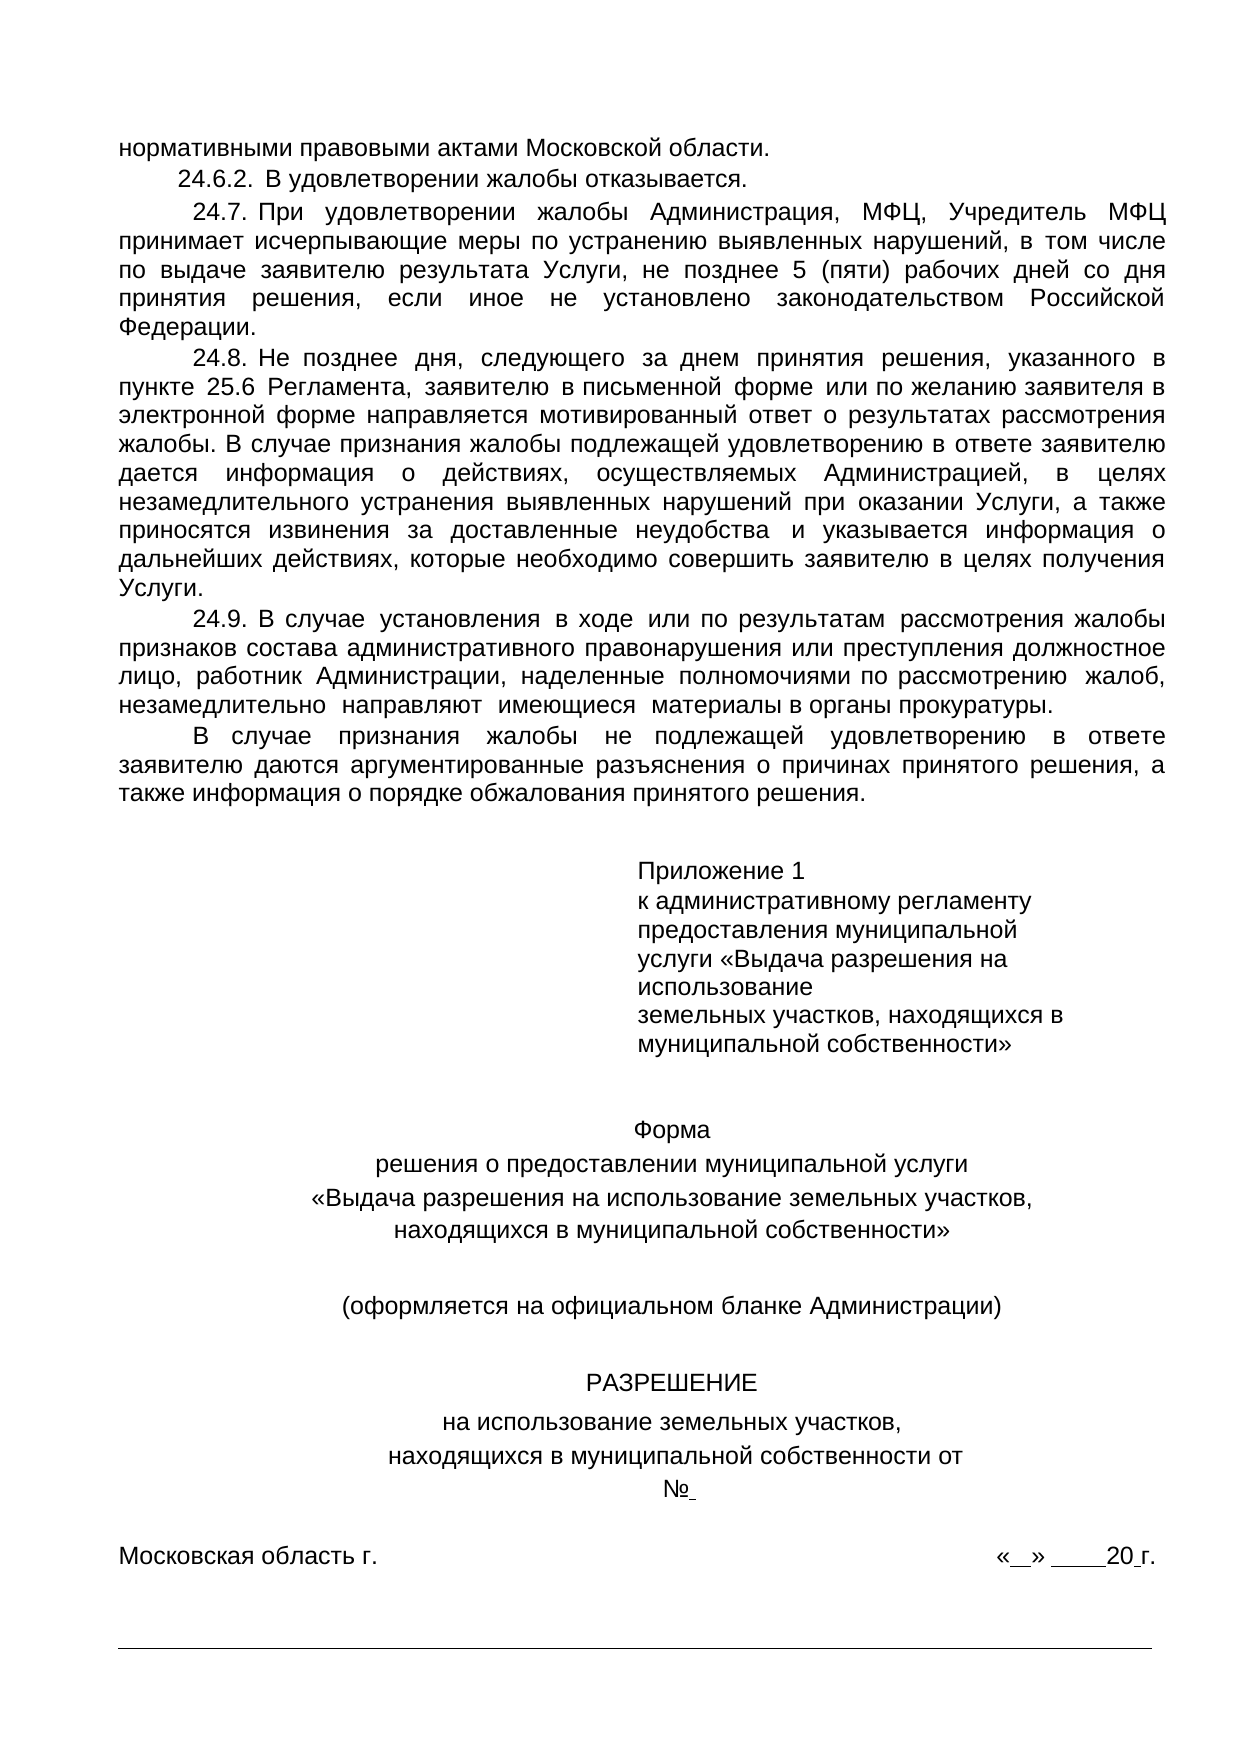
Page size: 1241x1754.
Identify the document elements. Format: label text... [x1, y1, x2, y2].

text решения о предоставлении муниципальной услуги [177, 1149, 1166, 1177]
text земельных участков, находящихся в муниципальной собственности» [637, 1001, 1079, 1057]
text на использование земельных участков, [177, 1407, 1166, 1436]
text находящихся в муниципальной собственности от № [386, 1441, 966, 1503]
text Московская область г. « » 20 г. [118, 1541, 1166, 1570]
text Форма [177, 1115, 1166, 1144]
list В случае установления в ходе или по результатам рассмотрения жалобы признаков состава административного правонарушения или преступления должностное лицо, работник Администрации, наделенные полномочиями по рассмотрению жалоб, незамедлительно направляют имеющиеся материалы в органы прокуратуры. [118, 604, 1166, 719]
list При удовлетворении жалобы Администрация, МФЦ, Учредитель МФЦ принимает исчерпывающие меры по устранению выявленных нарушений, в том числе по выдаче заявителю результата Услуги, не позднее 5 (пяти) рабочих дней со дня принятия решения, если иное не установлено законодательством Российской Федерации. [118, 197, 1166, 341]
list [118, 133, 1166, 162]
text «Выдача разрешения на использование земельных участков, находящихся в муниципальной собственности» [294, 1182, 1049, 1244]
text В случае признания жалобы не подлежащей удовлетворению в ответе заявителю даются аргументированные разъяснения о причинах принятого решения, а также информация о порядке обжалования принятого решения. [118, 721, 1166, 807]
list В удовлетворении жалобы отказывается. [177, 164, 1166, 192]
text Приложение 1 [637, 853, 1166, 886]
text к административному регламенту предоставления муниципальной услуги «Выдача разрешения на использование [637, 886, 1049, 1001]
list Не позднее дня, следующего за днем принятия решения, указанного в пункте 25.6 Регламента, заявителю в письменной форме или по желанию заявителя в электронной форме направляется мотивированный ответ о результатах рассмотрения жалобы. В случае признания жалобы подлежащей удовлетворению в ответе заявителю дается информация о действиях, осуществляемых Администрацией, в целях незамедлительного устранения выявленных нарушений при оказании Услуги, а также приносятся извинения за доставленные неудобства и указывается информация о дальнейших действиях, которые необходимо совершить заявителю в целях получения Услуги. [118, 343, 1166, 602]
text (оформляется на официальном бланке Администрации) РАЗРЕШЕНИЕ [325, 1253, 1019, 1407]
